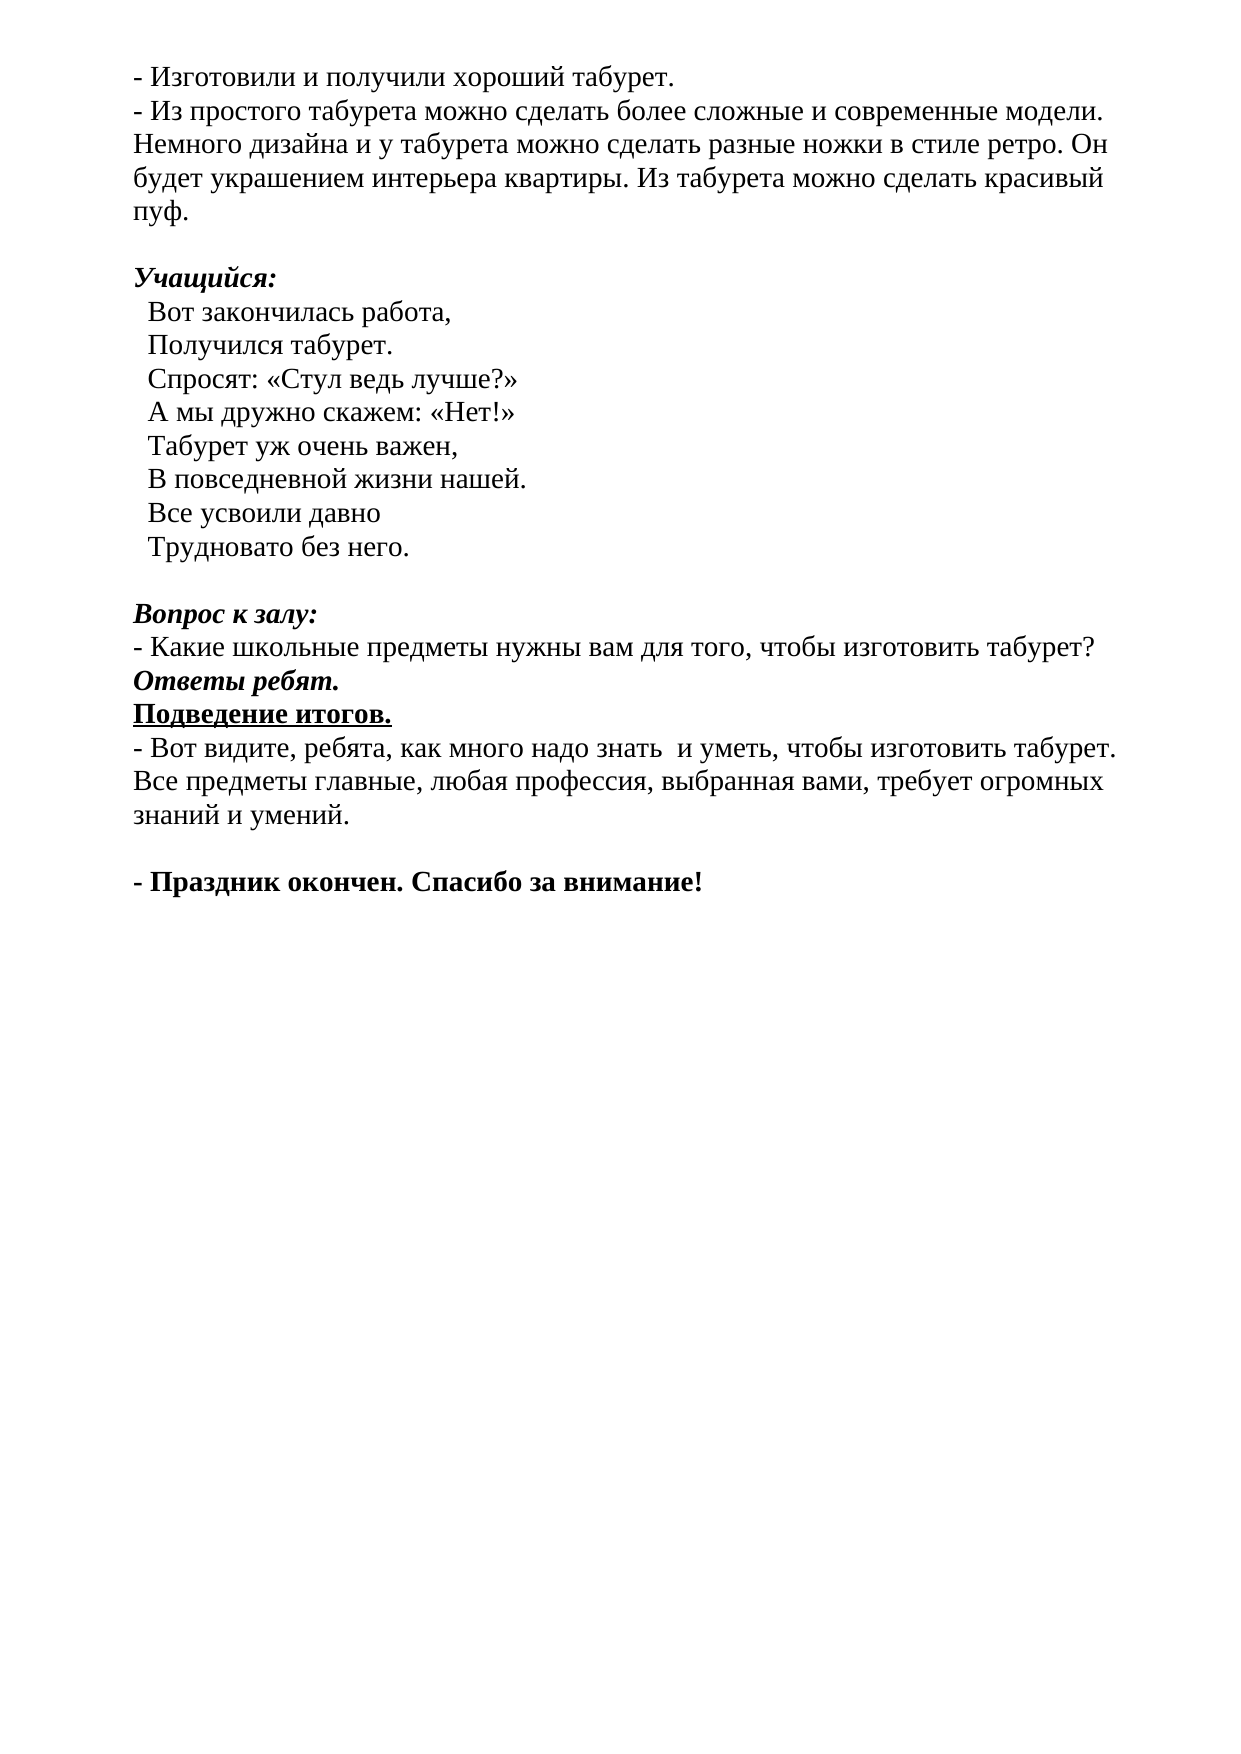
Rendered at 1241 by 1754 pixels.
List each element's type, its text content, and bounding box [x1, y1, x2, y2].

text - Изготовили и получили хороший табурет. [133, 59, 1152, 93]
text Подведение итогов. [133, 696, 1152, 730]
text Ответы ребят. [133, 663, 1152, 696]
text Учащийся: Вот закончилась работа, Получился табурет. Спросят: «Стул ведь лучше?» А мы дружно скажем: «Нет!» Табурет уж очень важен, В повседневной жизни нашей. Все усвоили давно Трудновато без него. [133, 260, 1152, 562]
text - Какие школьные предметы нужны вам для того, чтобы изготовить табурет? [133, 629, 1152, 663]
text - Праздник окончен. Спасибо за внимание! [133, 864, 1152, 926]
text - Из простого табурета можно сделать более сложные и современные модели. Немного дизайна и у табурета можно сделать разные ножки в стиле ретро. Он будет украшением интерьера квартиры. Из табурета можно сделать красивый пуф. [133, 93, 1152, 227]
text - Вот видите, ребята, как много надо знать и уметь, чтобы изготовить табурет. Все предметы главные, любая профессия, выбранная вами, требует огромных знаний и умений. [133, 730, 1152, 831]
text Вопрос к залу: [133, 596, 1152, 629]
